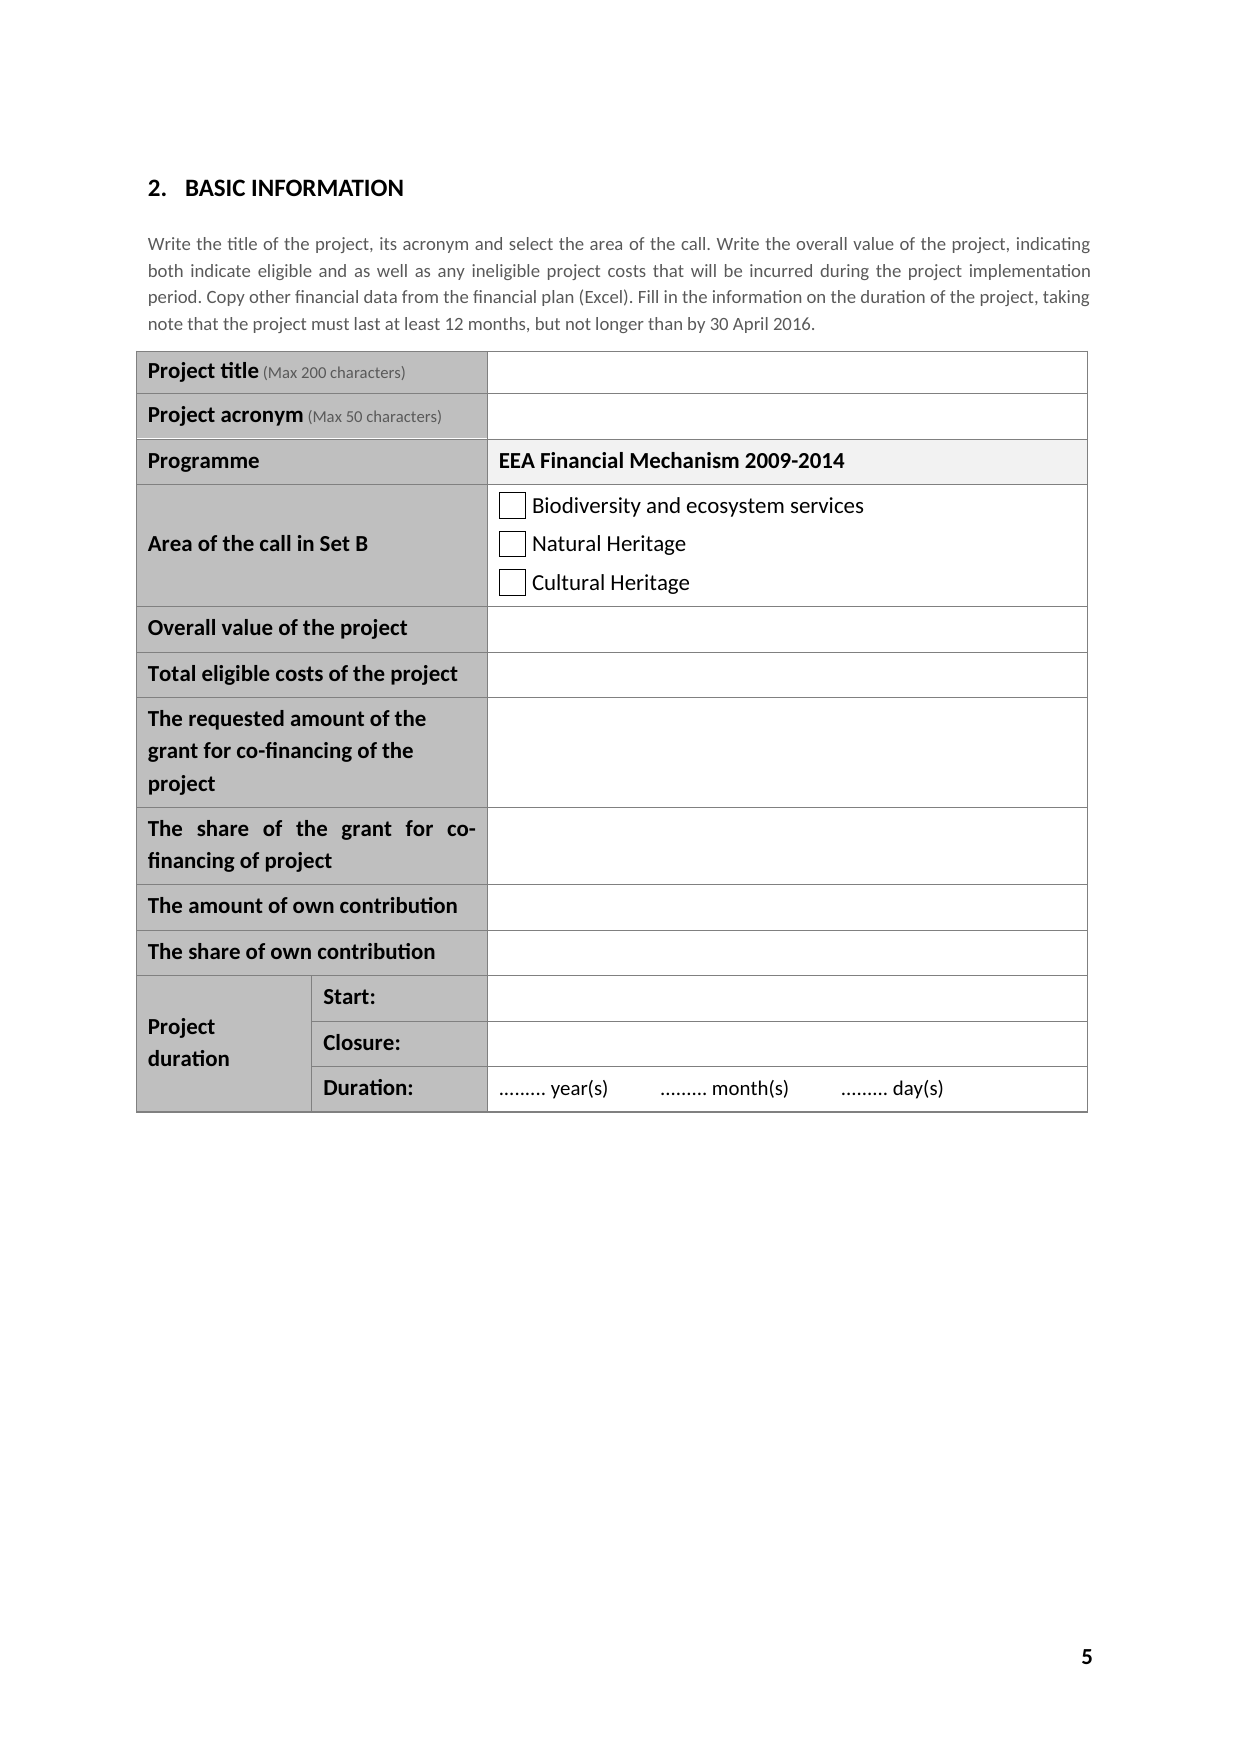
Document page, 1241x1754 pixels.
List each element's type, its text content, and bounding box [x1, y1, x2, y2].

table_cell [488, 931, 1087, 975]
table_cell Project acronym (Max 50 characters) [137, 394, 487, 438]
table_cell [488, 808, 1087, 884]
table_cell [488, 653, 1087, 697]
table_cell EEA Financial Mechanism 2009-2014 [488, 440, 1087, 484]
table_cell Programme [137, 440, 487, 484]
subtitle BASIC INFORMATION [148, 173, 1093, 203]
table_cell Biodiversity and ecosystem services Natural Heritage Cultural Heritage [488, 485, 1087, 606]
table_cell The share of own contribution [137, 931, 487, 975]
table_header [488, 352, 1087, 393]
table_cell [488, 976, 1087, 1021]
table_cell Project duration [137, 976, 311, 1111]
table_cell The requested amount of the grant for co-financing of the project [137, 698, 487, 807]
table_cell [488, 885, 1087, 930]
table_cell Duration: [312, 1067, 487, 1111]
table_cell [488, 607, 1087, 652]
table_cell Area of the call in Set B [137, 485, 487, 606]
table_cell The amount of own contribution [137, 885, 487, 930]
table_cell Start: [312, 976, 487, 1021]
table_cell ......... year(s) ......... month(s) ......... day(s) [488, 1067, 1087, 1111]
table_cell Overall value of the project [137, 607, 487, 652]
table_cell Closure: [312, 1022, 487, 1066]
table_cell Total eligible costs of the project [137, 653, 487, 697]
table_cell [488, 698, 1087, 807]
table_cell [488, 1022, 1087, 1066]
subtitle Write the title of the project, its acronym and select the area of the call. Write the overall value of the project, indicating both indicate eligible and as well as any ineligible project costs that will be incurred during the project implementation period. Copy other financial data from the financial plan (Excel). Fill in the information on the duration of the project, taking note that the project must last at least 12 months, but not longer than by 30 April 2016. [148, 233, 1093, 334]
table_cell The share of the grant for co-financing of project [137, 808, 487, 884]
table_header Project title (Max 200 characters) [137, 352, 487, 393]
table_cell [488, 394, 1087, 438]
